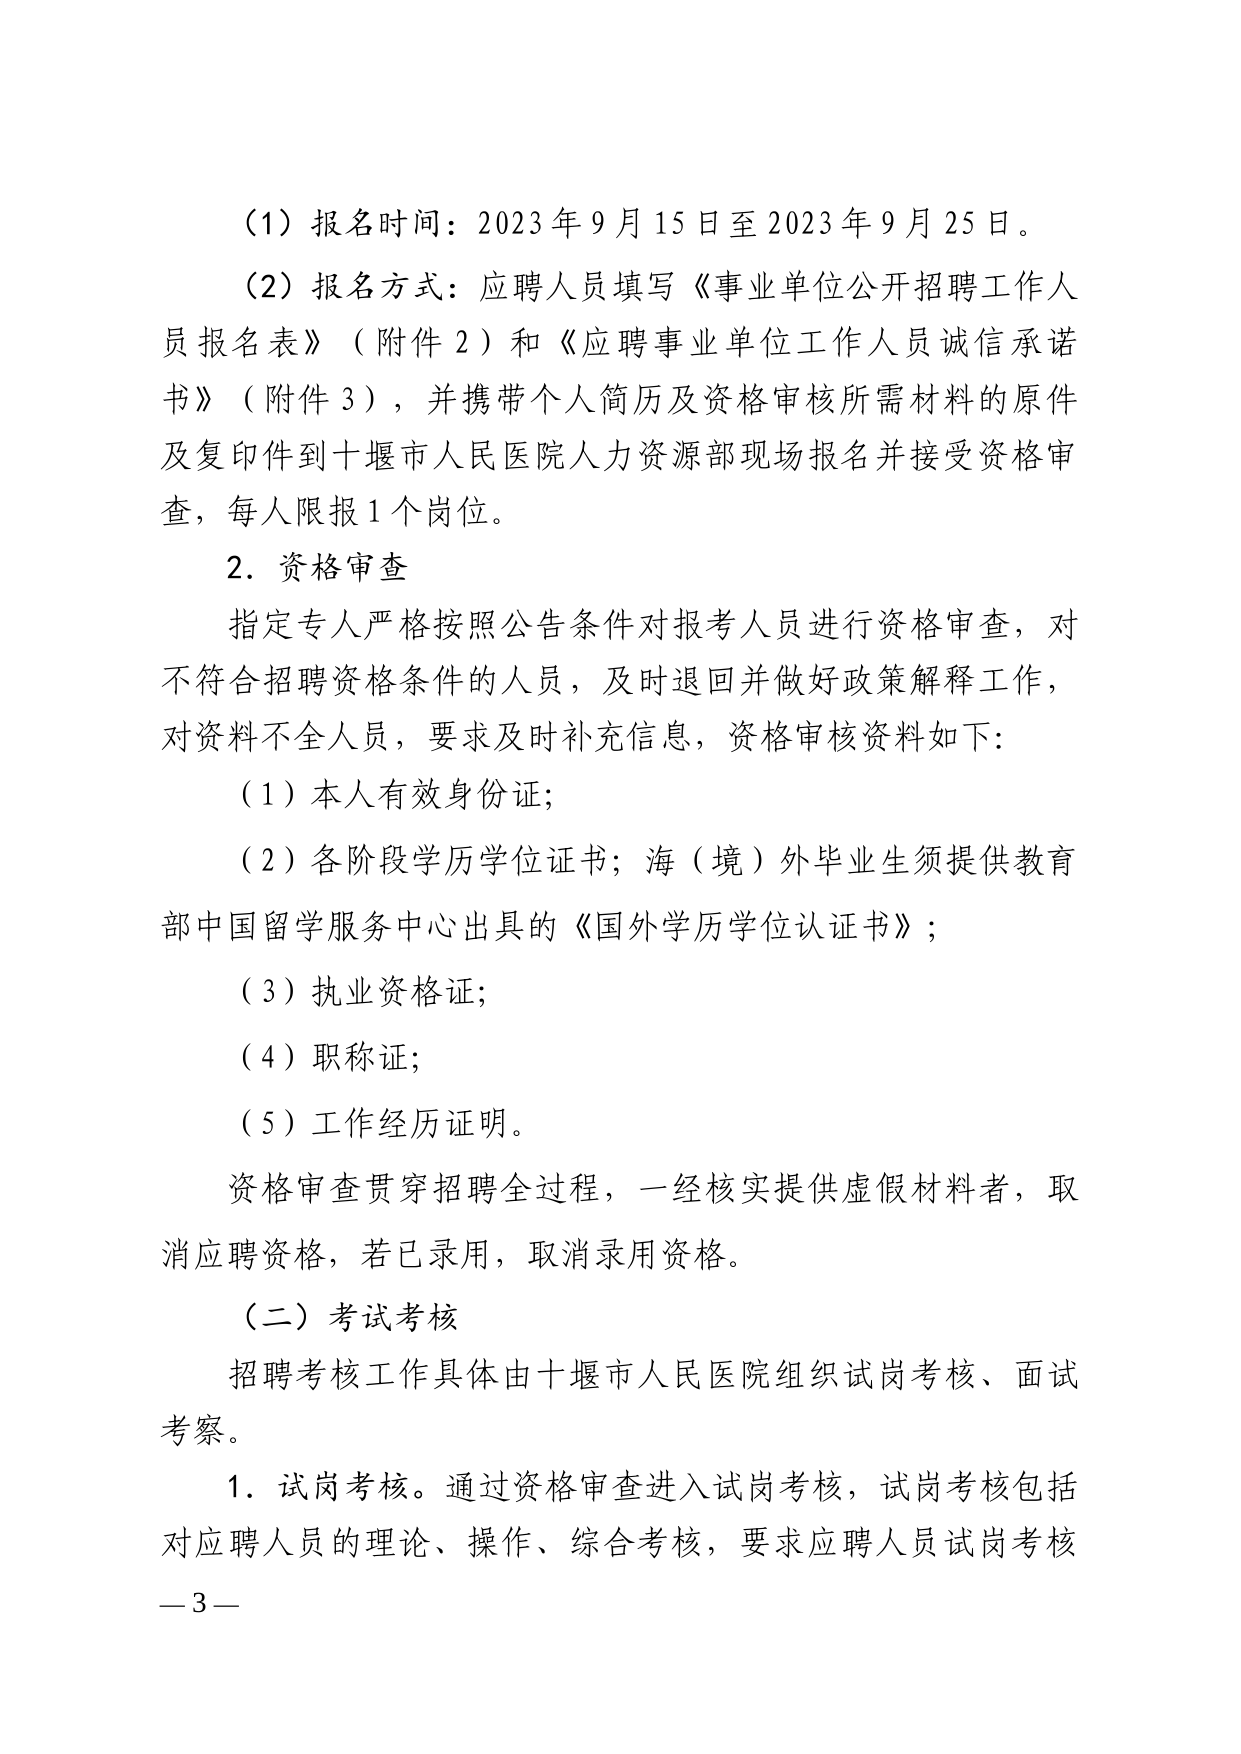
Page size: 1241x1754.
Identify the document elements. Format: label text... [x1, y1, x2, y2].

text 招聘考核工作具体由十堰市人民医院组织试岗考核、面试考察。 [159, 1341, 1081, 1453]
text （5）工作经历证明。 [159, 1088, 1081, 1153]
text 指定专人严格按照公告条件对报考人员进行资格审查，对不符合招聘资格条件的人员，及时退回并做好政策解释工作，对资料不全人员，要求及时补充信息，资格审核资料如下： [159, 591, 1081, 760]
list 2．资格审查 [159, 535, 1081, 591]
text （2）各阶段学历学位证书；海（境）外毕业生须提供教育部中国留学服务中心出具的《国外学历学位认证书》； [159, 825, 1081, 957]
list （二）考试考核 [159, 1285, 1081, 1341]
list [159, 1453, 1081, 1566]
text （3）执业资格证； [159, 957, 1081, 1022]
text （1）本人有效身份证； [159, 760, 1081, 825]
text 资格审查贯穿招聘全过程，一经核实提供虚假材料者，取消应聘资格，若已录用，取消录用资格。 [159, 1153, 1081, 1285]
text （1）报名时间：2023年9月15日至2023年9月25日。 [159, 188, 1081, 253]
text （4）职称证； [159, 1022, 1081, 1088]
text （2）报名方式：应聘人员填写《事业单位公开招聘工作人员报名表》（附件2）和《应聘事业单位工作人员诚信承诺书》（附件3），并携带个人简历及资格审核所需材料的原件及复印件到十堰市人民医院人力资源部现场报名并接受资格审查，每人限报1个岗位。 [159, 253, 1081, 535]
